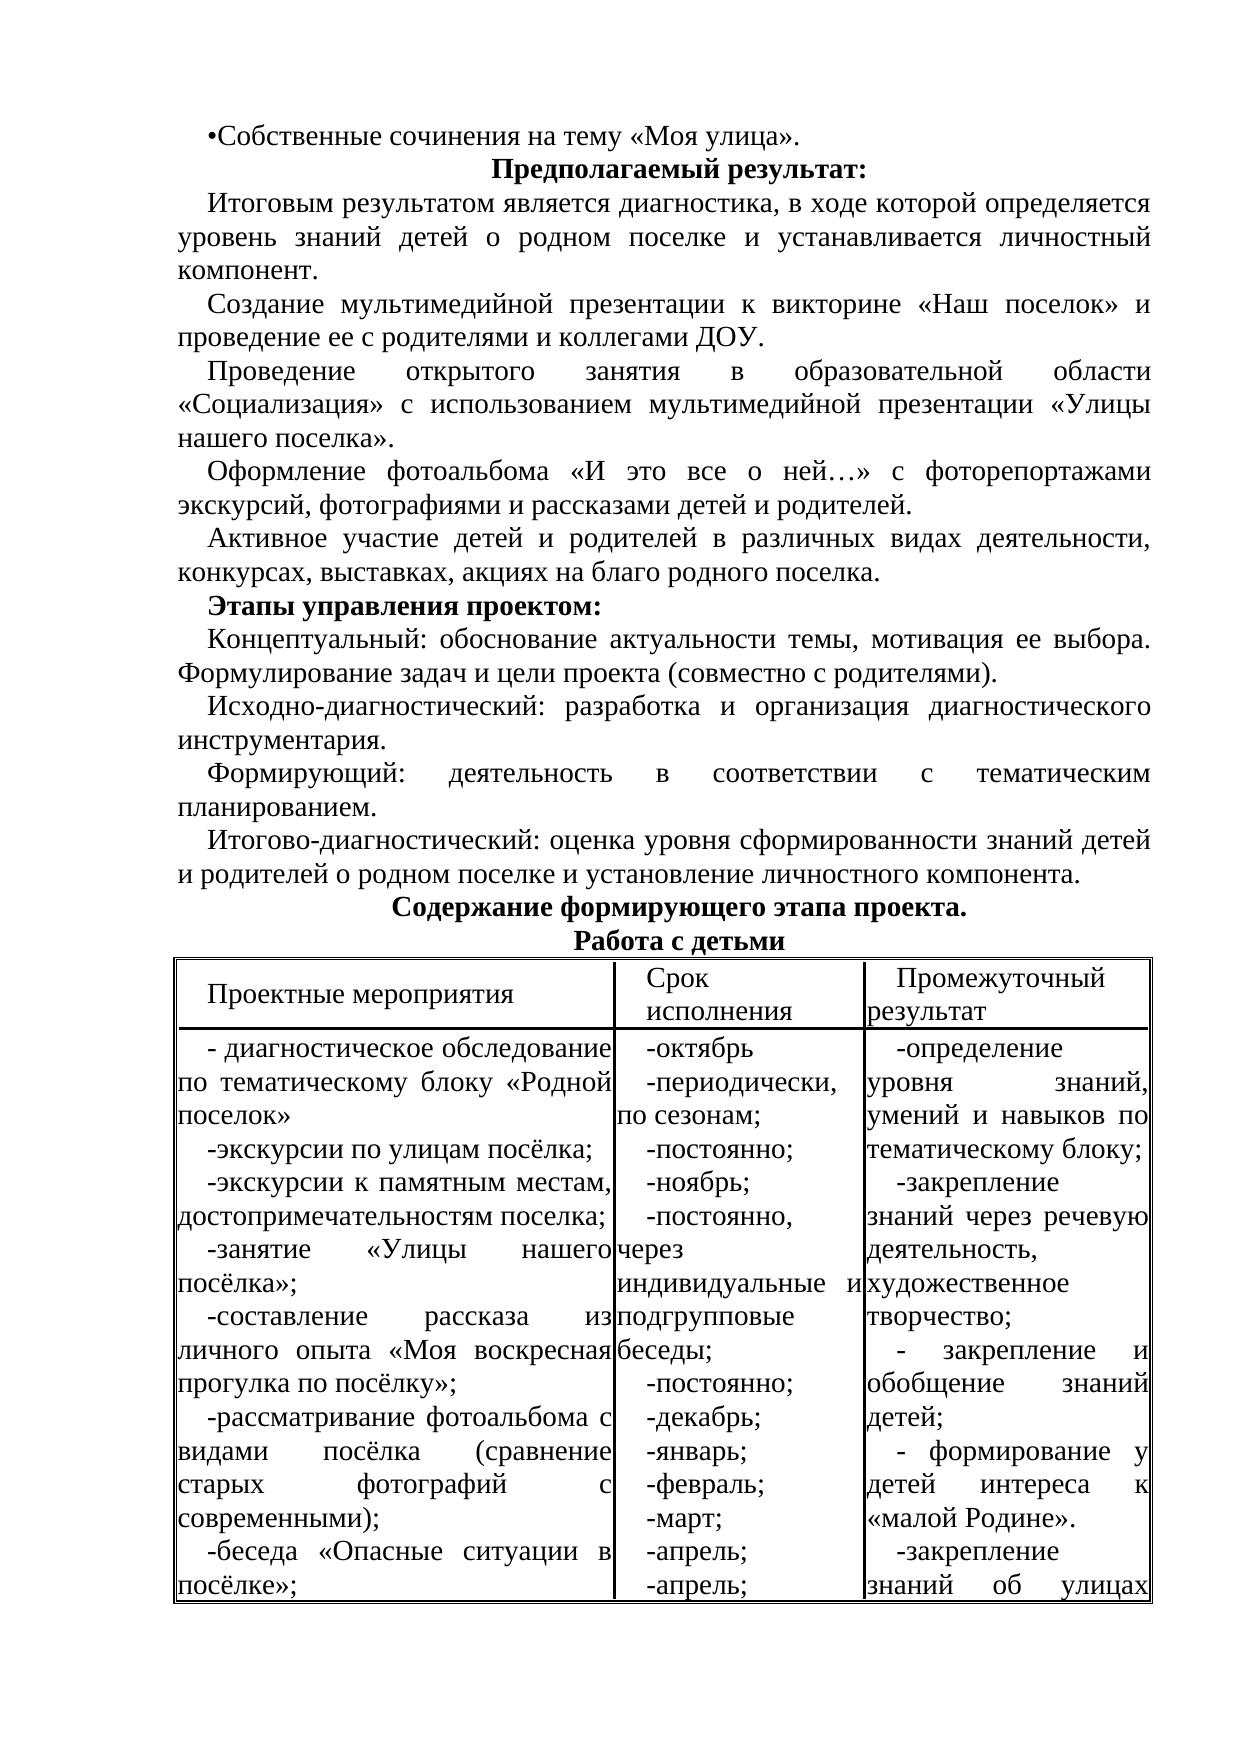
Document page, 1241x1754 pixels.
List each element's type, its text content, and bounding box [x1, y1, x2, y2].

table_header Промежуточный результат [864, 960, 1149, 1027]
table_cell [864, 1027, 1149, 1600]
text Активное участие детей и родителей в различных видах деятельности, конкурсах, выставках, акциях на благо родного поселка. [177, 521, 1152, 588]
table_header Проектные мероприятия [177, 960, 614, 1027]
text Этапы управления проектом: [177, 588, 1152, 621]
text Работа с детьми [177, 923, 1152, 957]
text Формирующий: деятельность в соответствии с тематическим планированием. [177, 755, 1152, 822]
text Исходно-диагностический: разработка и организация диагностического инструментария. [177, 688, 1152, 755]
text Оформление фотоальбома «И это все о ней…» с фоторепортажами экскурсий, фотографиями и рассказами детей и родителей. [177, 453, 1152, 521]
text Итоговым результатом является диагностика, в ходе которой определяется уровень знаний детей о родном поселке и устанавливается личностный компонент. [177, 185, 1152, 286]
text Итогово-диагностический: оценка уровня сформированности знаний детей и родителей о родном поселке и установление личностного компонента. [177, 822, 1152, 889]
text •Собственные сочинения на тему «Моя улица». [177, 118, 1152, 152]
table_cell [177, 1027, 614, 1600]
text Предполагаемый результат: [177, 152, 1152, 185]
table_header Срок исполнения [614, 960, 864, 1027]
text Проведение открытого занятия в образовательной области «Социализация» с использованием мультимедийной презентации «Улицы нашего поселка». [177, 353, 1152, 453]
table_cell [614, 1030, 864, 1600]
text Содержание формирующего этапа проекта. [177, 889, 1152, 923]
text Создание мультимедийной презентации к викторине «Наш поселок» и проведение ее с родителями и коллегами ДОУ. [177, 286, 1152, 353]
text Концептуальный: обоснование актуальности темы, мотивация ее выбора. Формулирование задач и цели проекта (совместно с родителями). [177, 621, 1152, 688]
